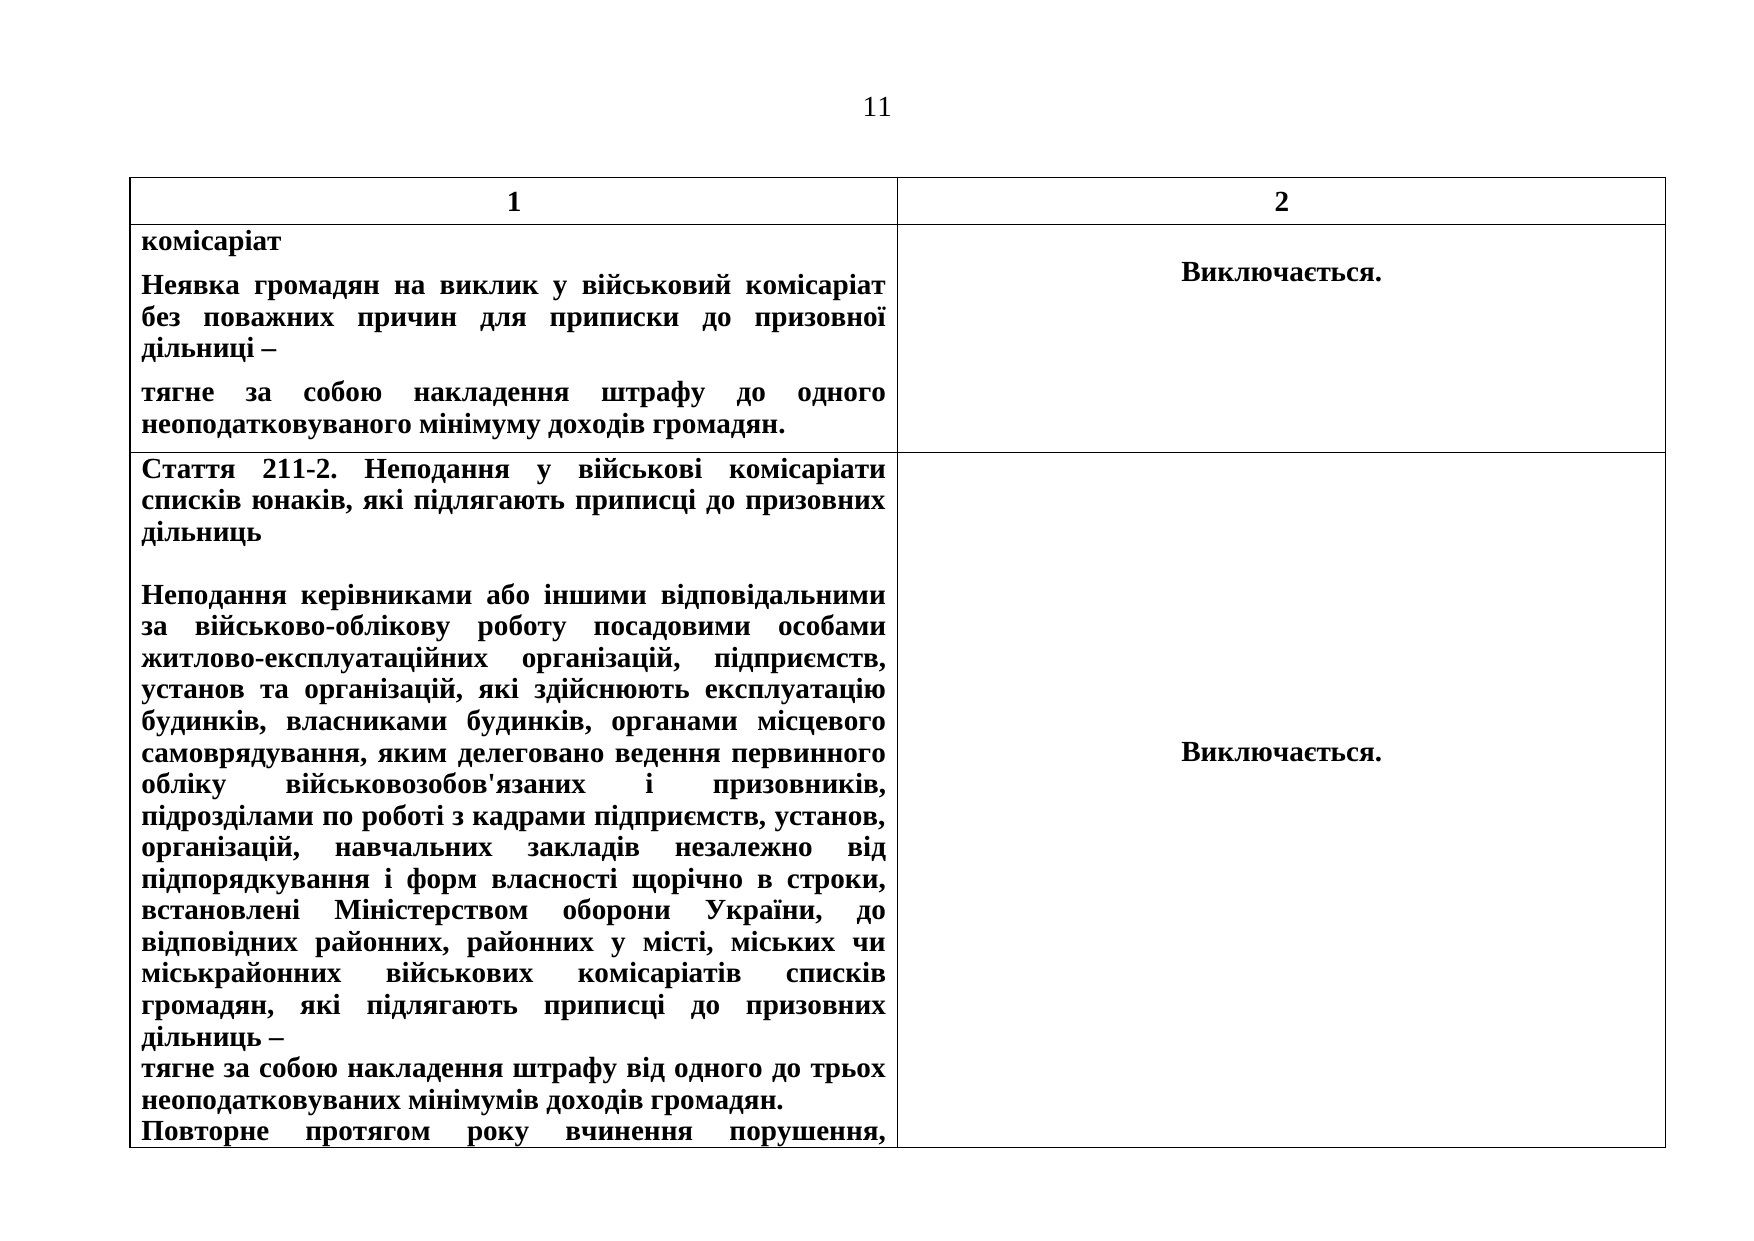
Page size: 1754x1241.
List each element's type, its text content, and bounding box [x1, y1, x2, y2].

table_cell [131, 225, 897, 452]
table_header 1 [131, 178, 897, 224]
table_cell Виключається. [898, 453, 1665, 1147]
table_header 2 [898, 178, 1665, 224]
table_cell Виключається. [898, 225, 1665, 452]
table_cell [131, 453, 897, 1147]
